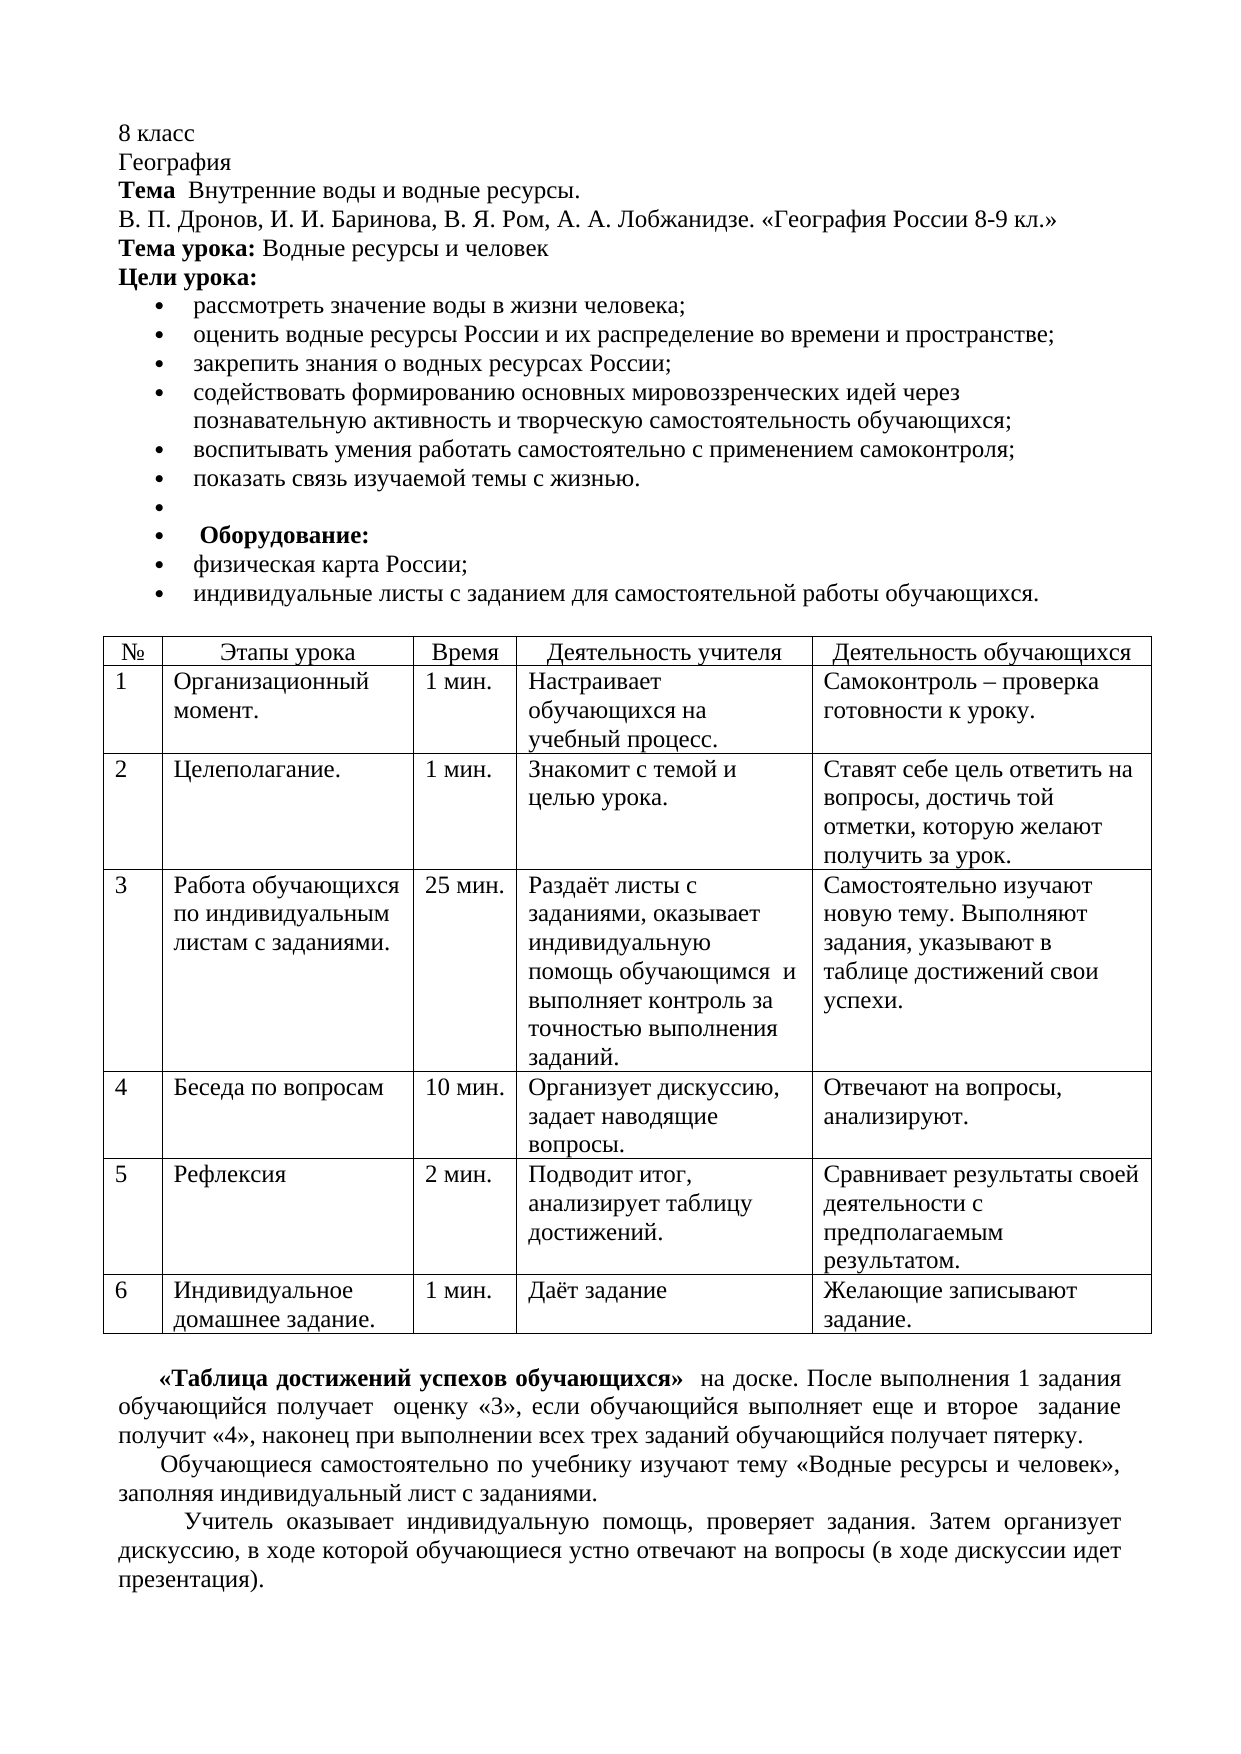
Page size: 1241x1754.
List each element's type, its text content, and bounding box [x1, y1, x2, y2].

table_cell Самостоятельно изучают новую тему. Выполняют задания, указывают в таблице достижений свои успехи. [813, 870, 1151, 1071]
text Цели урока: [118, 262, 1122, 291]
table_header Деятельность учителя [517, 637, 812, 665]
list Оборудование: [156, 521, 1122, 549]
table_cell Желающие записывают задание. [813, 1275, 1151, 1333]
text Обучающиеся самостоятельно по учебнику изучают тему «Водные ресурсы и человек», заполняя индивидуальный лист с заданиями. [118, 1449, 1122, 1506]
table_cell 1 мин. [414, 666, 516, 753]
table_cell 10 мин. [414, 1072, 516, 1158]
table_header Деятельность обучающихся [813, 637, 1151, 665]
text Учитель оказывает индивидуальную помощь, проверяет задания. Затем организует дискуссию, в ходе которой обучающиеся устно отвечают на вопросы (в ходе дискуссии идет презентация). [118, 1506, 1122, 1593]
table_header Время [414, 637, 516, 665]
table_cell Беседа по вопросам [163, 1072, 413, 1158]
table_cell Работа обучающихся по индивидуальным листам с заданиями. [163, 870, 413, 1071]
text Тема урока: Водные ресурсы и человек [118, 233, 1122, 262]
list индивидуальные листы с заданием для самостоятельной работы обучающихся. [156, 578, 1122, 607]
table_cell Сравнивает результаты своей деятельности с предполагаемым результатом. [813, 1159, 1151, 1274]
table_cell Раздаёт листы с заданиями, оказывает индивидуальную помощь обучающимся и выполняет контроль за точностью выполнения заданий. [517, 870, 812, 1071]
table_cell Отвечают на вопросы, анализируют. [813, 1072, 1151, 1158]
table_cell 1 мин. [414, 1275, 516, 1333]
table_cell Знакомит с темой и целью урока. [517, 754, 812, 869]
table_header Этапы урока [163, 637, 413, 665]
table_cell 3 [104, 870, 162, 1071]
list содействовать формированию основных мировоззренческих идей через познавательную активность и творческую самостоятельность обучающихся; [156, 377, 1122, 434]
table_cell Организационный момент. [163, 666, 413, 753]
table_cell Индивидуальное домашнее задание. [163, 1275, 413, 1333]
text «Таблица достижений успехов обучающихся» на доске. После выполнения 1 задания обучающийся получает оценку «3», если обучающийся выполняет еще и второе задание получит «4», наконец при выполнении всех трех заданий обучающийся получает пятерку. [118, 1363, 1122, 1449]
table_cell Ставят себе цель ответить на вопросы, достичь той отметки, которую желают получить за урок. [813, 754, 1151, 869]
text В. П. Дронов, И. И. Баринова, В. Я. Ром, А. А. Лобжанидзе. «География России 8-9 кл.» [118, 204, 1122, 233]
list воспитывать умения работать самостоятельно с применением самоконтроля; [156, 434, 1122, 463]
list оценить водные ресурсы России и их распределение во времени и пространстве; [156, 319, 1122, 348]
list физическая карта России; [156, 549, 1122, 578]
table_header № [104, 637, 162, 665]
table_cell 1 мин. [414, 754, 516, 869]
table_cell Организует дискуссию, задает наводящие вопросы. [517, 1072, 812, 1158]
list закрепить знания о водных ресурсах России; [156, 348, 1122, 377]
table_cell Подводит итог, анализирует таблицу достижений. [517, 1159, 812, 1274]
table_cell 1 [104, 666, 162, 753]
text Тема Внутренние воды и водные ресурсы. [118, 176, 1122, 204]
table_cell 2 [104, 754, 162, 869]
table_cell 5 [104, 1159, 162, 1274]
table_cell Настраивает обучающихся на учебный процесс. [517, 666, 812, 753]
table_cell 6 [104, 1275, 162, 1333]
list показать связь изучаемой темы с жизнью. [156, 463, 1122, 492]
text География [118, 147, 1122, 176]
list рассмотреть значение воды в жизни человека; [156, 291, 1122, 319]
table_cell 4 [104, 1072, 162, 1158]
table_cell Самоконтроль – проверка готовности к уроку. [813, 666, 1151, 753]
table_cell Целеполагание. [163, 754, 413, 869]
text 8 класс [118, 118, 1122, 147]
table_cell Даёт задание [517, 1275, 812, 1333]
table_cell 2 мин. [414, 1159, 516, 1274]
table_cell Рефлексия [163, 1159, 413, 1274]
table_cell 25 мин. [414, 870, 516, 1071]
